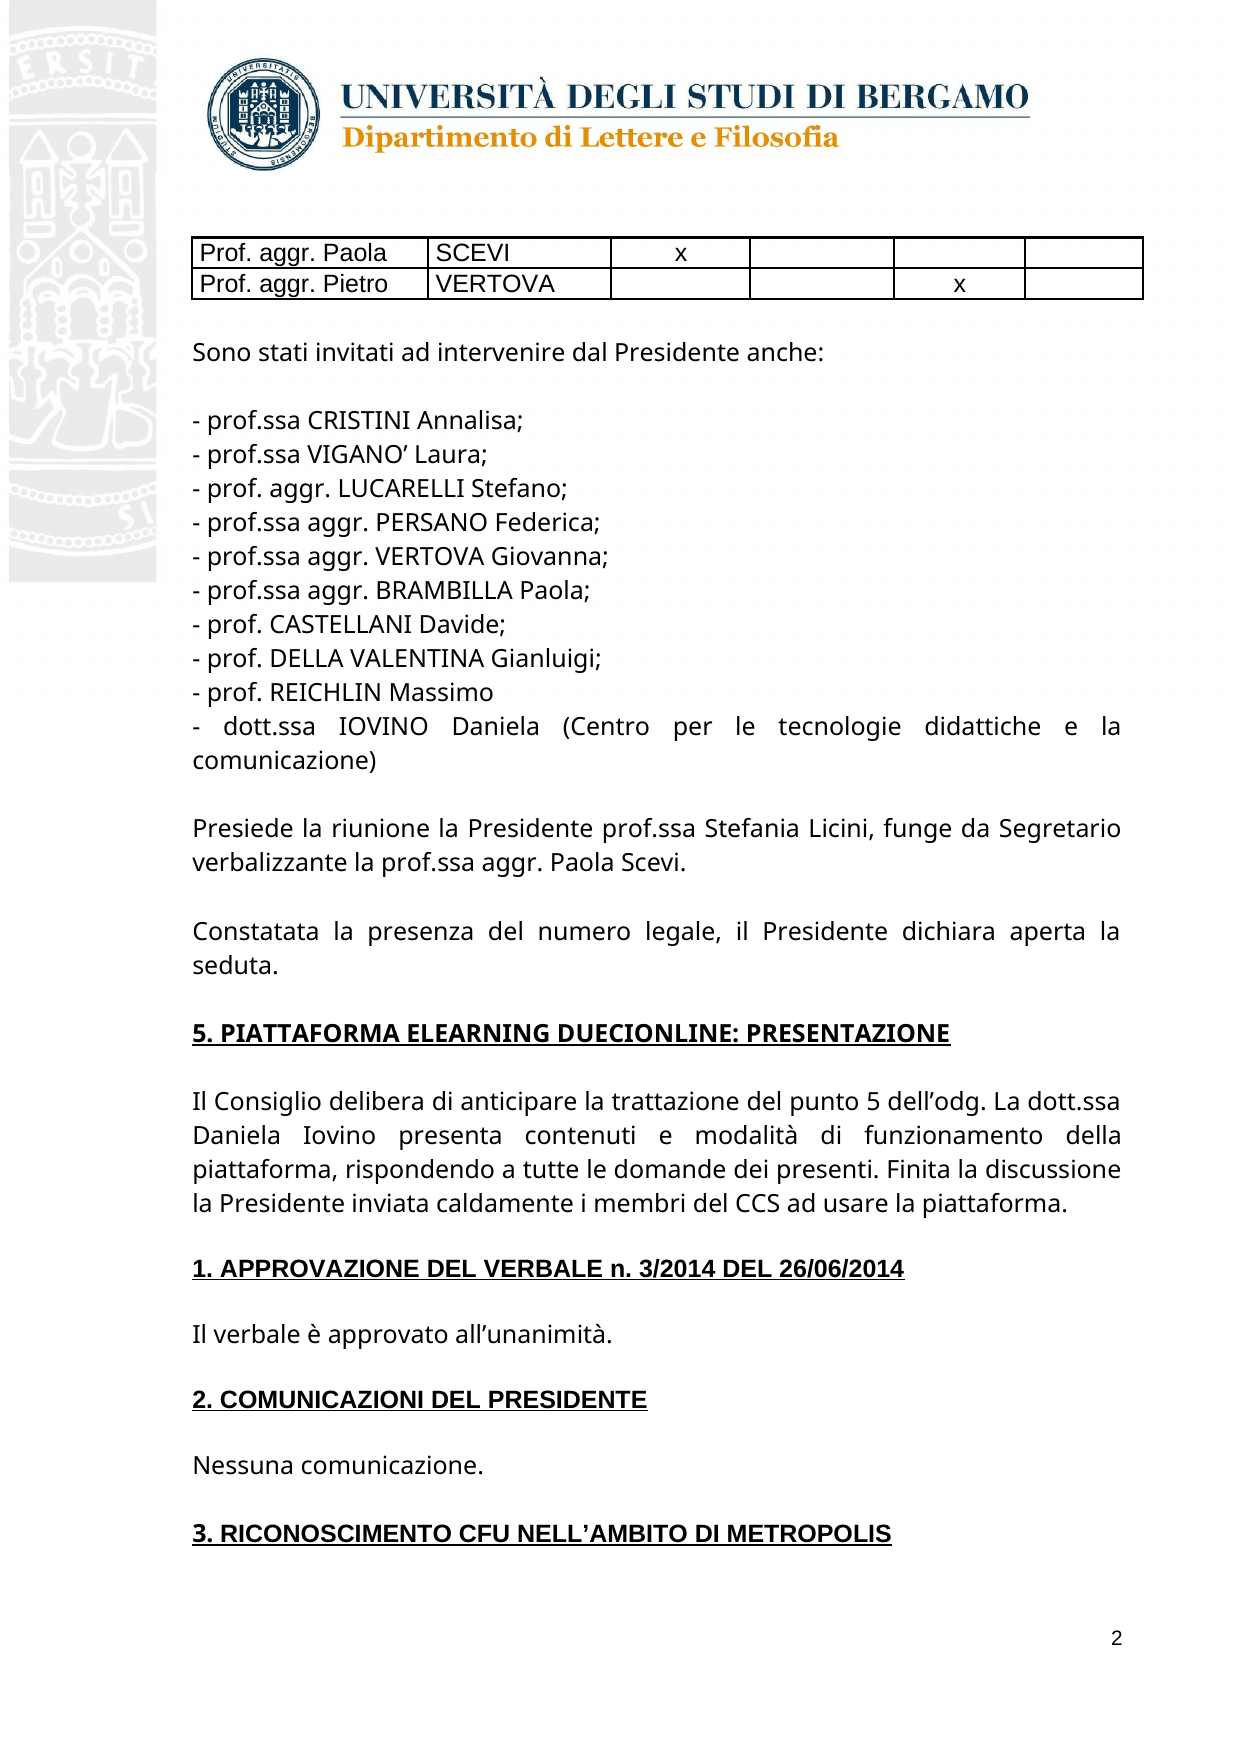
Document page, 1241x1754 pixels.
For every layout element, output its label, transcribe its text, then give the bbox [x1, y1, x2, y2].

text Presiede la riunione la Presidente prof.ssa Stefania Licini, funge da Segretario verbalizzante la prof.ssa aggr. Paola Scevi. [192, 811, 1122, 879]
text 5. PIATTAFORMA ELEARNING DUECIONLINE: PRESENTAZIONE [192, 1015, 1122, 1049]
text 3. Riconoscimento cfu nell’ambito di Metropolis [192, 1516, 1122, 1550]
text - prof.ssa CRISTINI Annalisa; [192, 402, 1122, 436]
text Nessuna comunicazione. [192, 1448, 1122, 1482]
picture [0, 0, 1241, 699]
text Constatata la presenza del numero legale, il Presidente dichiara aperta la seduta. [192, 913, 1122, 981]
table_cell x [895, 269, 1024, 298]
table_cell x [612, 239, 749, 267]
text - prof.ssa VIGANO’ Laura; [192, 436, 1122, 470]
text - prof. REICHLIN Massimo [192, 675, 1122, 709]
text Sono stati invitati ad intervenire dal Presidente anche: [192, 334, 1122, 368]
table_cell SCEVI [429, 239, 610, 267]
text Il verbale è approvato all’unanimità. [192, 1317, 1122, 1351]
text - prof.ssa aggr. VERTOVA Giovanna; [192, 538, 1122, 573]
text - prof.ssa aggr. PERSANO Federica; [192, 504, 1122, 538]
table_cell [751, 239, 893, 267]
table_cell [612, 269, 749, 298]
text - dott.ssa IOVINO Daniela (Centro per le tecnologie didattiche e la comunicazione) [192, 709, 1122, 777]
table_cell Prof. aggr. Paola [193, 239, 427, 267]
table_cell Prof. aggr. Pietro [193, 269, 427, 298]
table_cell [895, 239, 1024, 267]
text - prof. aggr. LUCARELLI Stefano; [192, 470, 1122, 504]
text 2. COMUNICAZIONI DEL PRESIDENTE [192, 1385, 1122, 1413]
table_cell [751, 269, 893, 298]
table_cell VERTOVA [429, 269, 610, 298]
text - prof. CASTELLANI Davide; [192, 607, 1122, 641]
table_cell [1026, 239, 1142, 267]
text - prof.ssa aggr. BRAMBILLA Paola; [192, 573, 1122, 607]
table_cell [1026, 269, 1142, 298]
text Il Consiglio delibera di anticipare la trattazione del punto 5 dell’odg. La dott.ssa Daniela Iovino presenta contenuti e modalità di funzionamento della piattaforma, rispondendo a tutte le domande dei presenti. Finita la discussione la Presidente inviata caldamente i membri del CCS ad usare la piattaforma. [192, 1083, 1122, 1220]
text 1. APPROVAZIONE DEL VERBALE n. 3/2014 DEL 26/06/2014 [192, 1254, 1122, 1283]
text - prof. DELLA VALENTINA Gianluigi; [192, 641, 1122, 675]
